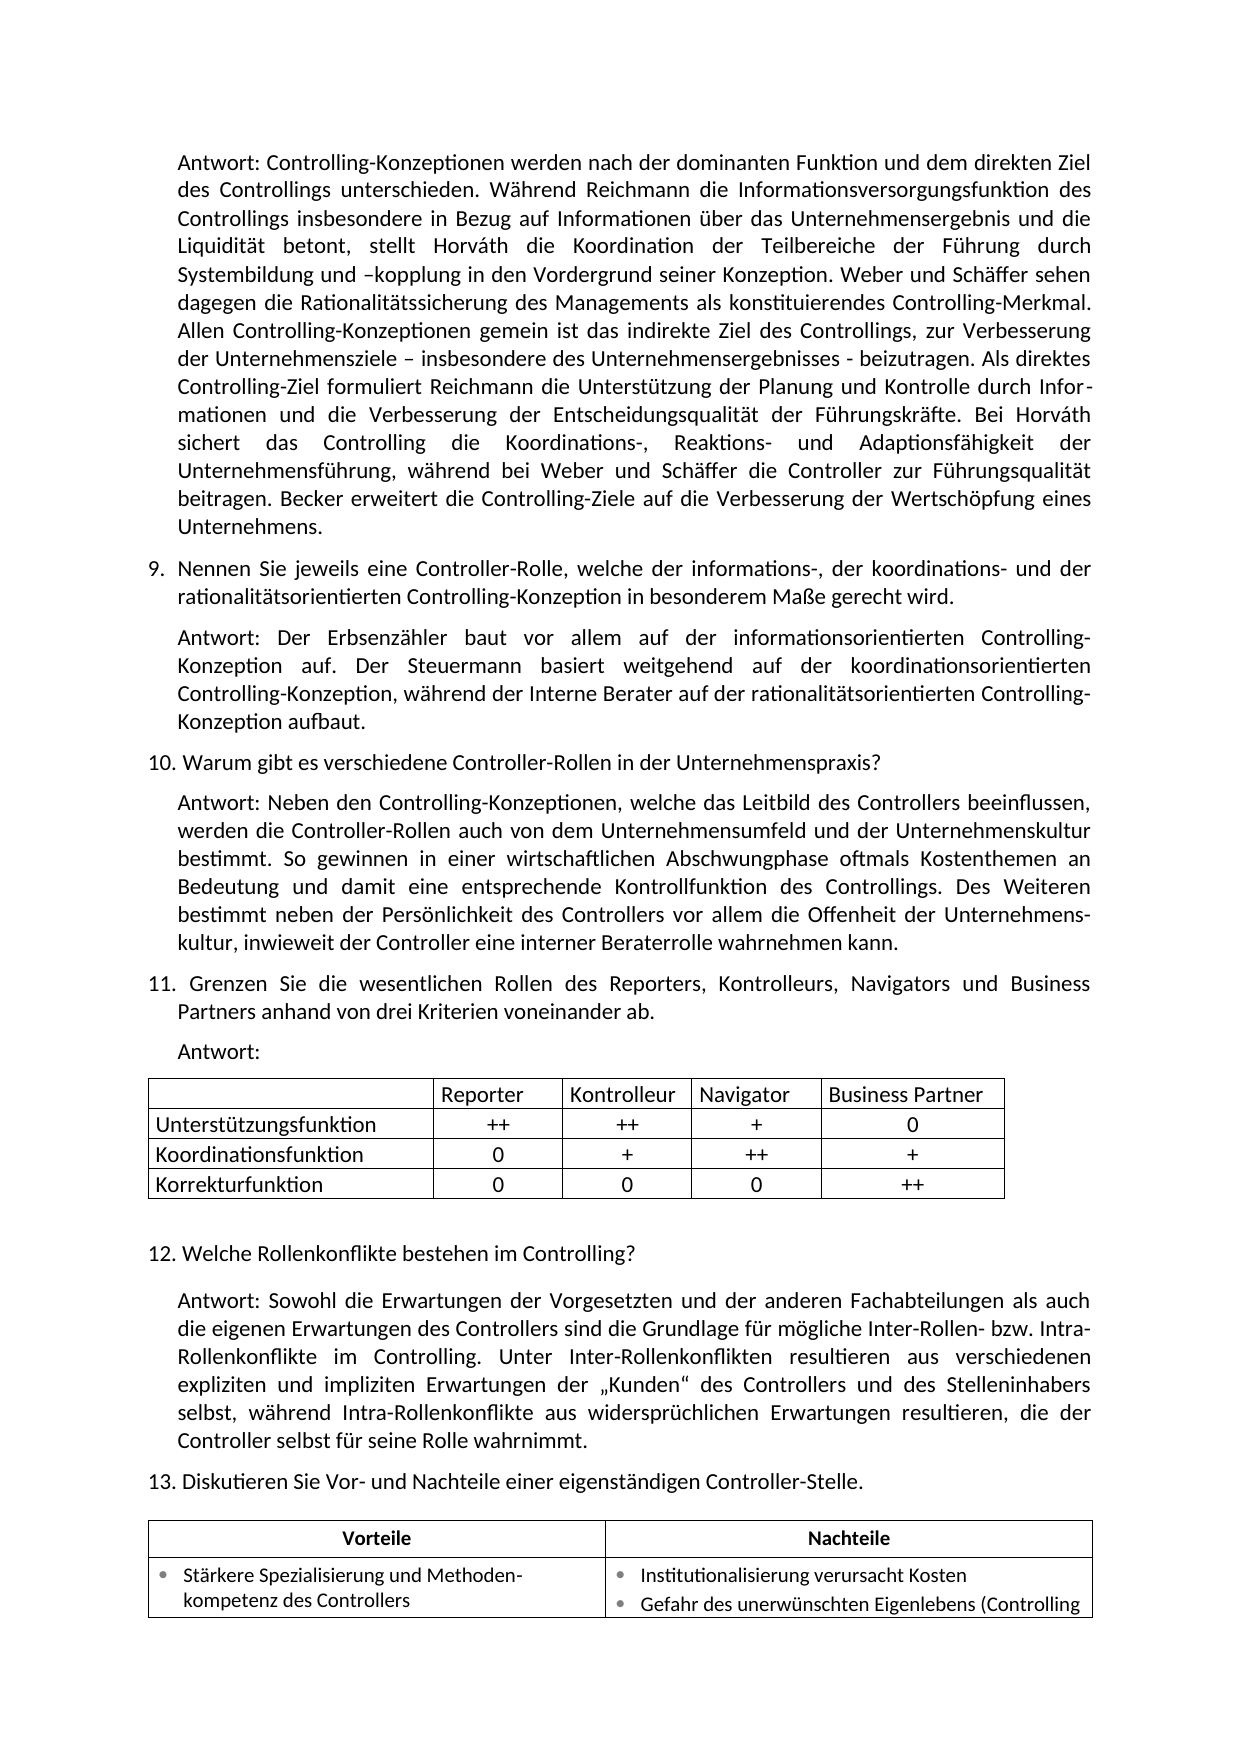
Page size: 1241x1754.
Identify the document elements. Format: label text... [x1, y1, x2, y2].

table_cell Korrekturfunktion [149, 1169, 433, 1198]
table_header [149, 1079, 433, 1108]
text Antwort: Controlling-Konzeptionen werden nach der dominanten Funktion und dem direkten Ziel des Controllings unterschieden. Während Reichmann die Informationsversorgungsfunktion des Controllings insbesondere in Bezug auf Informationen über das Unternehmensergebnis und die Liquidität betont, stellt Horváth die Koordination der Teilbereiche der Führung durch Systembildung und –kopplung in den Vordergrund seiner Konzeption. Weber und Schäffer sehen dagegen die Rationalitätssicherung des Managements als konstituierendes Controlling-Merkmal. Allen Controlling-Konzeptionen gemein ist das indirekte Ziel des Controllings, zur Verbesserung der Unternehmensziele – insbesondere des Unternehmensergebnisses - beizutragen. Als direktes Controlling-Ziel formuliert Reichmann die Unterstützung der Planung und Kontrolle durch Informationen und die Verbesserung der Entscheidungsqualität der Führungskräfte. Bei Horváth sichert das Controlling die Koordinations-, Reaktions- und Adaptionsfähigkeit der Unternehmensführung, während bei Weber und Schäffer die Controller zur Führungsqualität beitragen. Becker erweitert die Controlling-Ziele auf die Verbesserung der Wertschöpfung eines Unternehmens. [177, 148, 1093, 540]
text 12. Welche Rollenkonflikte bestehen im Controlling? [148, 1239, 1093, 1267]
table_header Nachteile [606, 1521, 1092, 1557]
table_cell Koordinationsfunktion [149, 1139, 433, 1168]
list Nennen Sie jeweils eine Controller-Rolle, welche der informations-, der koordinations- und der rationalitätsorientierten Controlling-Konzeption in besonderem Maße gerecht wird. [148, 554, 1093, 611]
table_cell + [563, 1139, 691, 1168]
table_header Kontrolleur [563, 1079, 691, 1108]
text Antwort: Sowohl die Erwartungen der Vorgesetzten und der anderen Fachabteilungen als auch die eigenen Erwartungen des Controllers sind die Grundlage für mögliche Inter-Rollen- bzw. Intra-Rollenkonflikte im Controlling. Unter Inter-Rollenkonflikten resultieren aus verschiedenen expliziten und impliziten Erwartungen der „Kunden“ des Controllers und des Stelleninhabers selbst, während Intra-Rollenkonflikte aus widersprüchlichen Erwartungen resultieren, die der Controller selbst für seine Rolle wahrnimmt. [177, 1286, 1093, 1454]
text Antwort: Der Erbsenzähler baut vor allem auf der informationsorientierten Controlling-Konzeption auf. Der Steuermann basiert weitgehend auf der koordinationsorientierten Controlling-Konzeption, während der Interne Berater auf der rationalitätsorientierten Controlling-Konzeption aufbaut. [177, 623, 1093, 735]
list Grenzen Sie die wesentlichen Rollen des Reporters, Kontrolleurs, Navigators und Business Partners anhand von drei Kriterien voneinander ab. [148, 969, 1093, 1025]
table_cell 0 [563, 1169, 691, 1198]
table_cell ++ [563, 1109, 691, 1138]
table_cell ++ [434, 1109, 562, 1138]
table_cell + [692, 1109, 821, 1138]
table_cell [149, 1558, 605, 1617]
text 13. Diskutieren Sie Vor- und Nachteile einer eigenständigen Controller-Stelle. [148, 1467, 1093, 1495]
text Antwort: Neben den Controlling-Konzeptionen, welche das Leitbild des Controllers beeinflussen, werden die Controller-Rollen auch von dem Unternehmensumfeld und der Unternehmenskultur bestimmt. So gewinnen in einer wirtschaftlichen Abschwungphase oftmals Kostenthemen an Bedeutung und damit eine entsprechende Kontrollfunktion des Controllings. Des Weiteren bestimmt neben der Persönlichkeit des Controllers vor allem die Offenheit der Unternehmens-kultur, inwieweit der Controller eine interner Beraterrolle wahrnehmen kann. [177, 788, 1093, 956]
table_cell 0 [822, 1109, 1004, 1138]
table_cell + [822, 1139, 1004, 1168]
table_header Navigator [692, 1079, 821, 1108]
table_cell 0 [434, 1169, 562, 1198]
text Antwort: [177, 1037, 1093, 1065]
table_header Reporter [434, 1079, 562, 1108]
list Warum gibt es verschiedene Controller-Rollen in der Unternehmenspraxis? [148, 748, 1093, 776]
table_cell 0 [434, 1139, 562, 1168]
table_cell ++ [822, 1169, 1004, 1198]
table_header Business Partner [822, 1079, 1004, 1108]
table_cell ++ [692, 1139, 821, 1168]
table_cell Unterstützungsfunktion [149, 1109, 433, 1138]
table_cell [606, 1558, 1092, 1617]
table_cell 0 [692, 1169, 821, 1198]
table_header Vorteile [149, 1521, 605, 1557]
